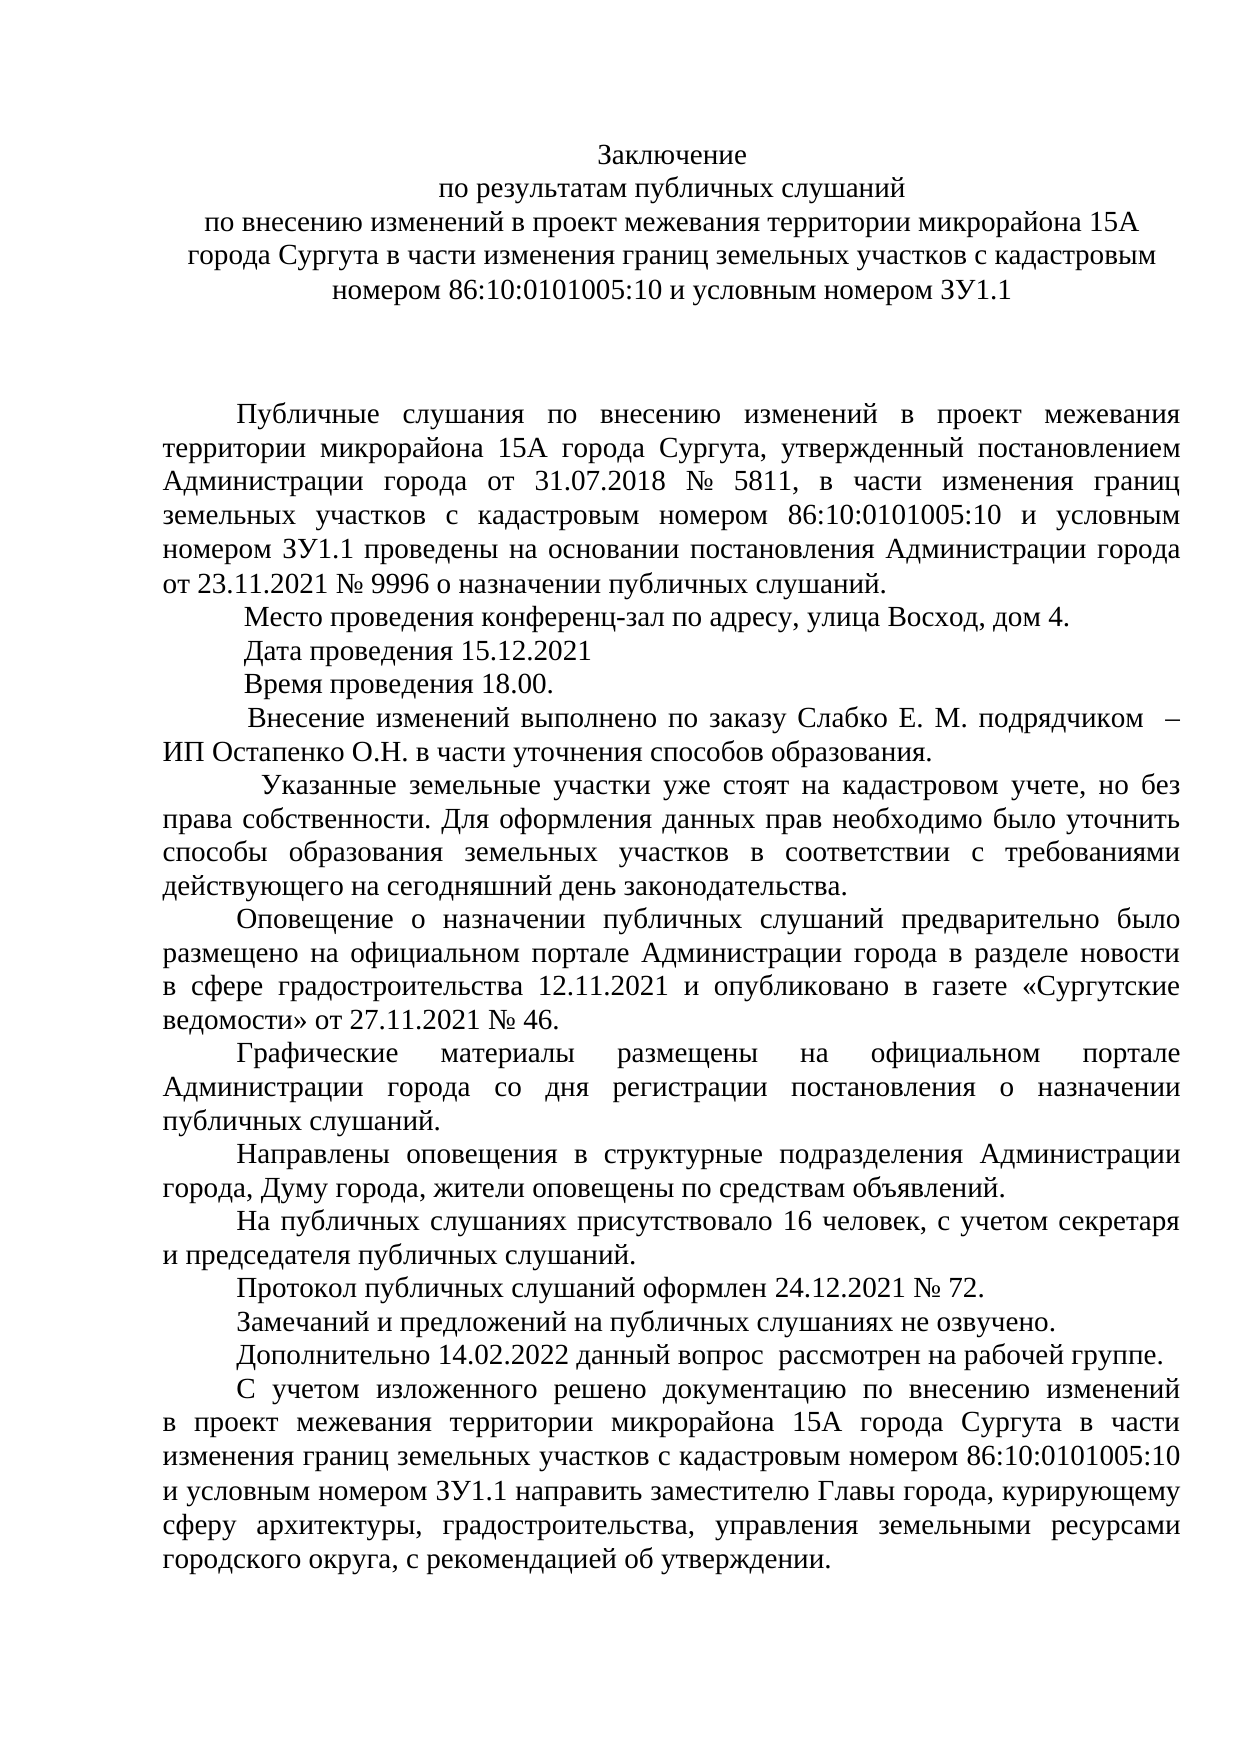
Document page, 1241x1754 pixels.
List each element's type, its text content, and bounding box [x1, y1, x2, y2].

text Направлены оповещения в структурные подразделения Администрации города, Думу города, жители оповещены по средствам объявлений. [162, 1136, 1181, 1203]
text На публичных слушаниях присутствовало 16 человек, с учетом секретаря и председателя публичных слушаний. [162, 1203, 1181, 1270]
text Протокол публичных слушаний оформлен 24.12.2021 № 72. [162, 1270, 1181, 1304]
text С учетом изложенного решено документацию по внесению изменений в проект межевания территории микрорайона 15А города Сургута в части изменения границ земельных участков с кадастровым номером 86:10:0101005:10 и условным номером ЗУ1.1 направить заместителю Главы города, курирующему сферу архитектуры, градостроительства, управления земельными ресурсами городского округа, с рекомендацией об утверждении. [162, 1371, 1181, 1574]
text Заключение [162, 137, 1181, 170]
text Место проведения конференц-зал по адресу, улица Восход, дом 4. [162, 599, 1148, 633]
text Дополнительно 14.02.2022 данный вопрос рассмотрен на рабочей группе. [162, 1337, 1181, 1371]
text Время проведения 18.00. [162, 667, 1181, 700]
text Графические материалы размещены на официальном портале Администрации города со дня регистрации постановления о назначении публичных слушаний. [162, 1036, 1181, 1136]
text Замечаний и предложений на публичных слушаниях не озвучено. [162, 1304, 1181, 1337]
text Публичные слушания по внесению изменений в проект межевания территории микрорайона 15А города Сургута, утвержденный постановлением Администрации города от 31.07.2018 № 5811, в части изменения границ земельных участков с кадастровым номером 86:10:0101005:10 и условным номером ЗУ1.1 проведены на основании постановления Администрации города от 23.11.2021 № 9996 о назначении публичных слушаний. [162, 396, 1181, 599]
text по внесению изменений в проект межевания территории микрорайона 15А города Сургута в части изменения границ земельных участков с кадастровым номером 86:10:0101005:10 и условным номером ЗУ1.1 [162, 204, 1181, 307]
text Оповещение о назначении публичных слушаний предварительно было размещено на официальном портале Администрации города в разделе новости в сфере градостроительства 12.11.2021 и опубликовано в газете «Сургутские ведомости» от 27.11.2021 № 46. [162, 901, 1181, 1036]
text Внесение изменений выполнено по заказу Слабко Е. М. подрядчиком – ИП Остапенко О.Н. в части уточнения способов образования. [162, 700, 1181, 767]
text Дата проведения 15.12.2021 [200, 633, 1181, 667]
text по результатам публичных слушаний [162, 170, 1181, 204]
text Указанные земельные участки уже стоят на кадастровом учете, но без права собственности. Для оформления данных прав необходимо было уточнить способы образования земельных участков в соответствии с требованиями действующего на сегодняшний день законодательства. [162, 767, 1181, 901]
